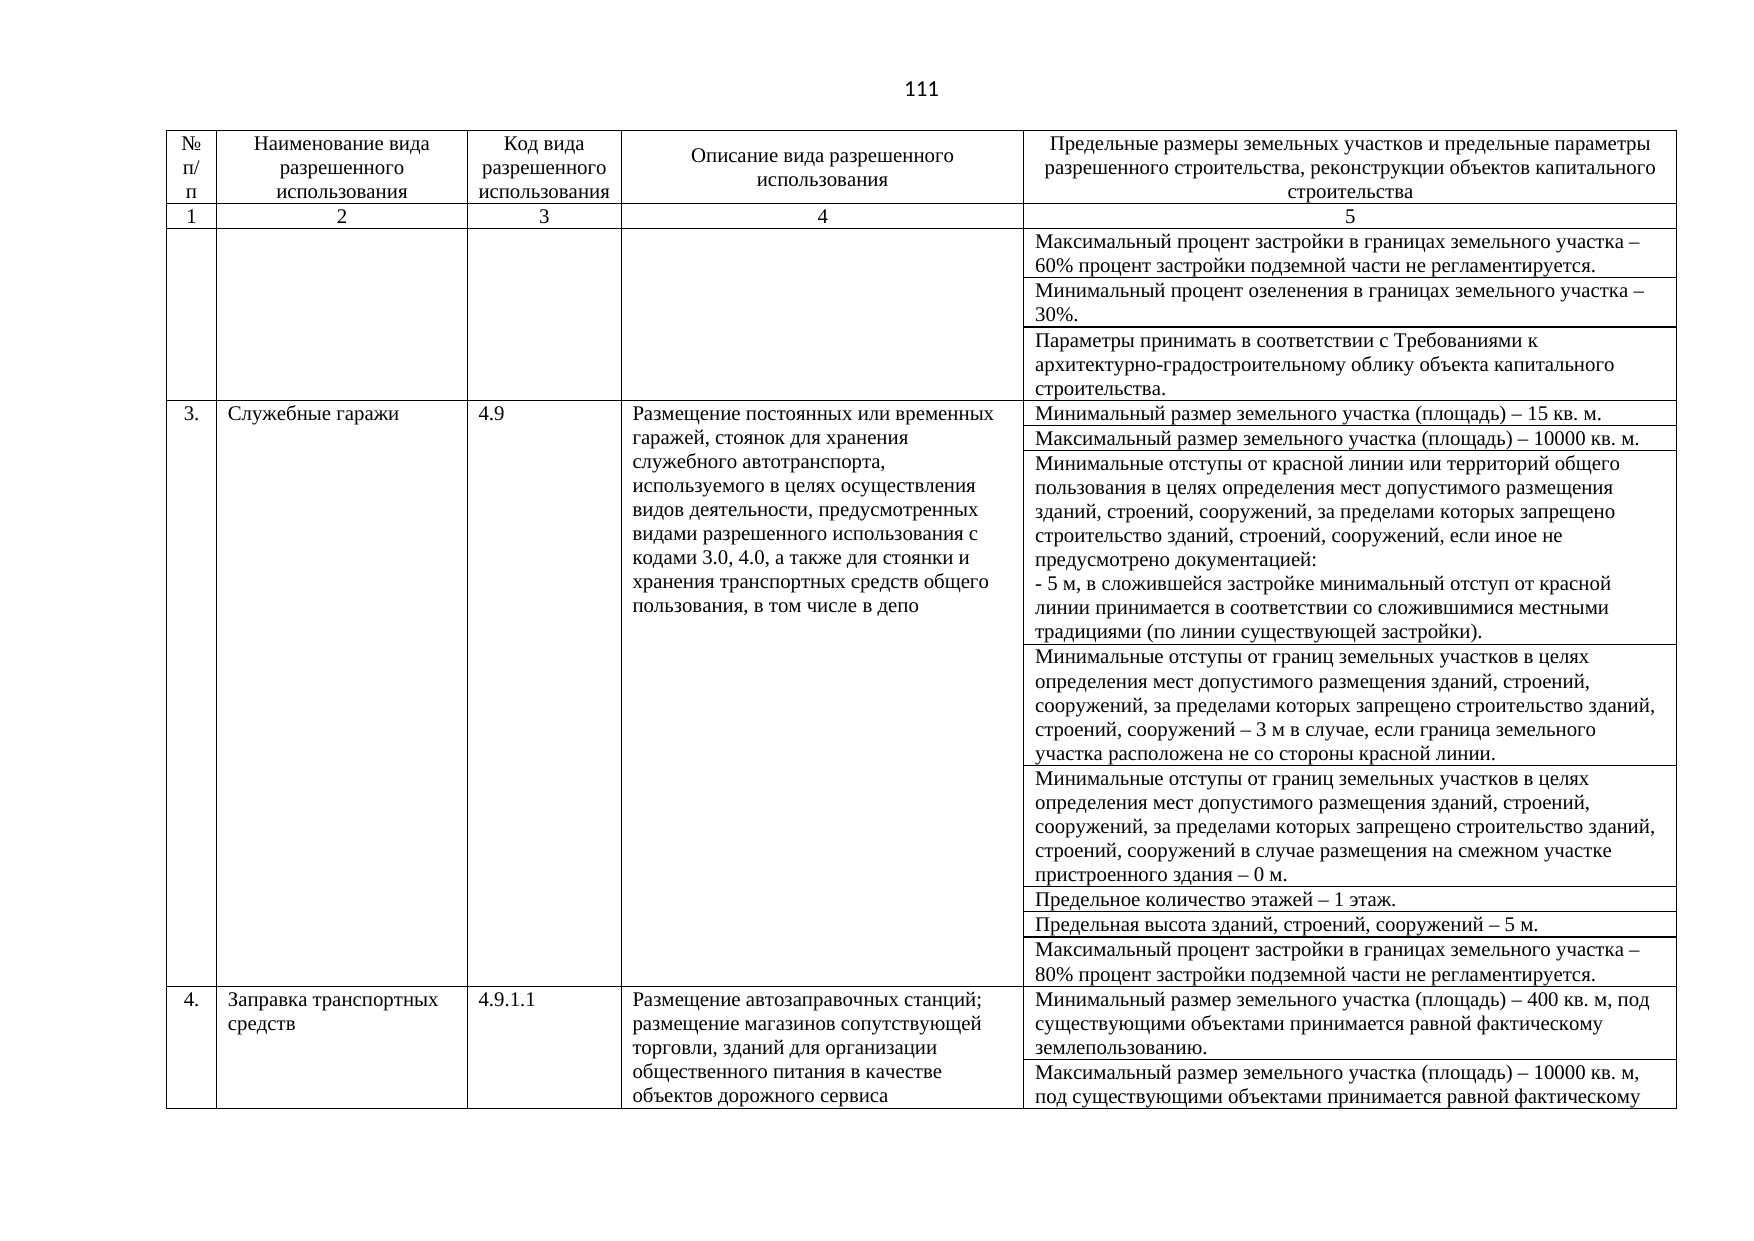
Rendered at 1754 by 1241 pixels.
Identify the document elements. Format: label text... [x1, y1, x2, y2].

table_cell Минимальный размер земельного участка (площадь) – 400 кв. м, под существующими объектами принимается равной фактическому землепользованию. [1024, 987, 1676, 1059]
table_cell 4. [167, 987, 216, 1108]
table_cell 1 [167, 204, 216, 228]
table_cell 4.9.1.1 [468, 987, 621, 1108]
table_cell Заправка транспортных средств [217, 987, 467, 1108]
table_header Наименование вида разрешенного использования [217, 131, 467, 203]
table_cell Размещение автозаправочных станций; размещение магазинов сопутствующей торговли, зданий для организации общественного питания в качестве объектов дорожного сервиса [622, 987, 1023, 1108]
table_cell 4.9 [468, 401, 621, 986]
table_cell Служебные гаражи [217, 401, 467, 986]
table_cell Минимальные отступы от границ земельных участков в целях определения мест допустимого размещения зданий, строений, сооружений, за пределами которых запрещено строительство зданий, строений, сооружений в случае размещения на смежном участке пристроенного здания – 0 м. [1024, 766, 1676, 886]
table_cell 5 [1024, 204, 1676, 228]
table_header Предельные размеры земельных участков и предельные параметры разрешенного строительства, реконструкции объектов капитального строительства [1024, 131, 1676, 203]
table_cell Минимальный размер земельного участка (площадь) – 15 кв. м. [1024, 401, 1676, 425]
table_cell Предельное количество этажей – 1 этаж. [1024, 887, 1676, 911]
table_cell Размещение постоянных или временных гаражей, стоянок для хранения служебного автотранспорта, используемого в целях осуществления видов деятельности, предусмотренных видами разрешенного использования с кодами 3.0, 4.0, а также для стоянки и хранения транспортных средств общего пользования, в том числе в депо [622, 401, 1023, 986]
table_cell Минимальные отступы от красной линии или территорий общего пользования в целях определения мест допустимого размещения зданий, строений, сооружений, за пределами которых запрещено строительство зданий, строений, сооружений, если иное не предусмотрено документацией: - 5 м, в сложившейся застройке минимальный отступ от красной линии принимается в соответствии со сложившимися местными традициями (по линии существующей застройки). [1024, 451, 1676, 643]
table_cell Максимальный размер земельного участка (площадь) – 10000 кв. м. [1024, 426, 1676, 450]
table_cell Минимальный процент озеленения в границах земельного участка – 30%. [1024, 278, 1676, 326]
table_header Описание вида разрешенного использования [622, 131, 1023, 203]
table_header № п/п [167, 131, 216, 203]
table_cell Максимальный процент застройки в границах земельного участка – 80% процент застройки подземной части не регламентируется. [1024, 938, 1676, 986]
table_cell Предельная высота зданий, строений, сооружений – 5 м. [1024, 912, 1676, 936]
table_cell 3. [167, 401, 216, 986]
table_cell Максимальный процент застройки в границах земельного участка – 60% процент застройки подземной части не регламентируется. [1024, 229, 1676, 277]
table_header Код вида разрешенного использования [468, 131, 621, 203]
table_cell Параметры принимать в соответствии с Требованиями к архитектурно-градостроительному облику объекта капитального строительства. [1024, 328, 1676, 400]
table_cell 4 [622, 204, 1023, 228]
table_cell Минимальные отступы от границ земельных участков в целях определения мест допустимого размещения зданий, строений, сооружений, за пределами которых запрещено строительство зданий, строений, сооружений – 3 м в случае, если граница земельного участка расположена не со стороны красной линии. [1024, 645, 1676, 765]
table_cell 3 [468, 204, 621, 228]
table_cell Максимальный размер земельного участка (площадь) – 10000 кв. м, под существующими объектами принимается равной фактическому землепользованию. [1024, 1060, 1676, 1108]
table_cell 2 [217, 204, 467, 228]
